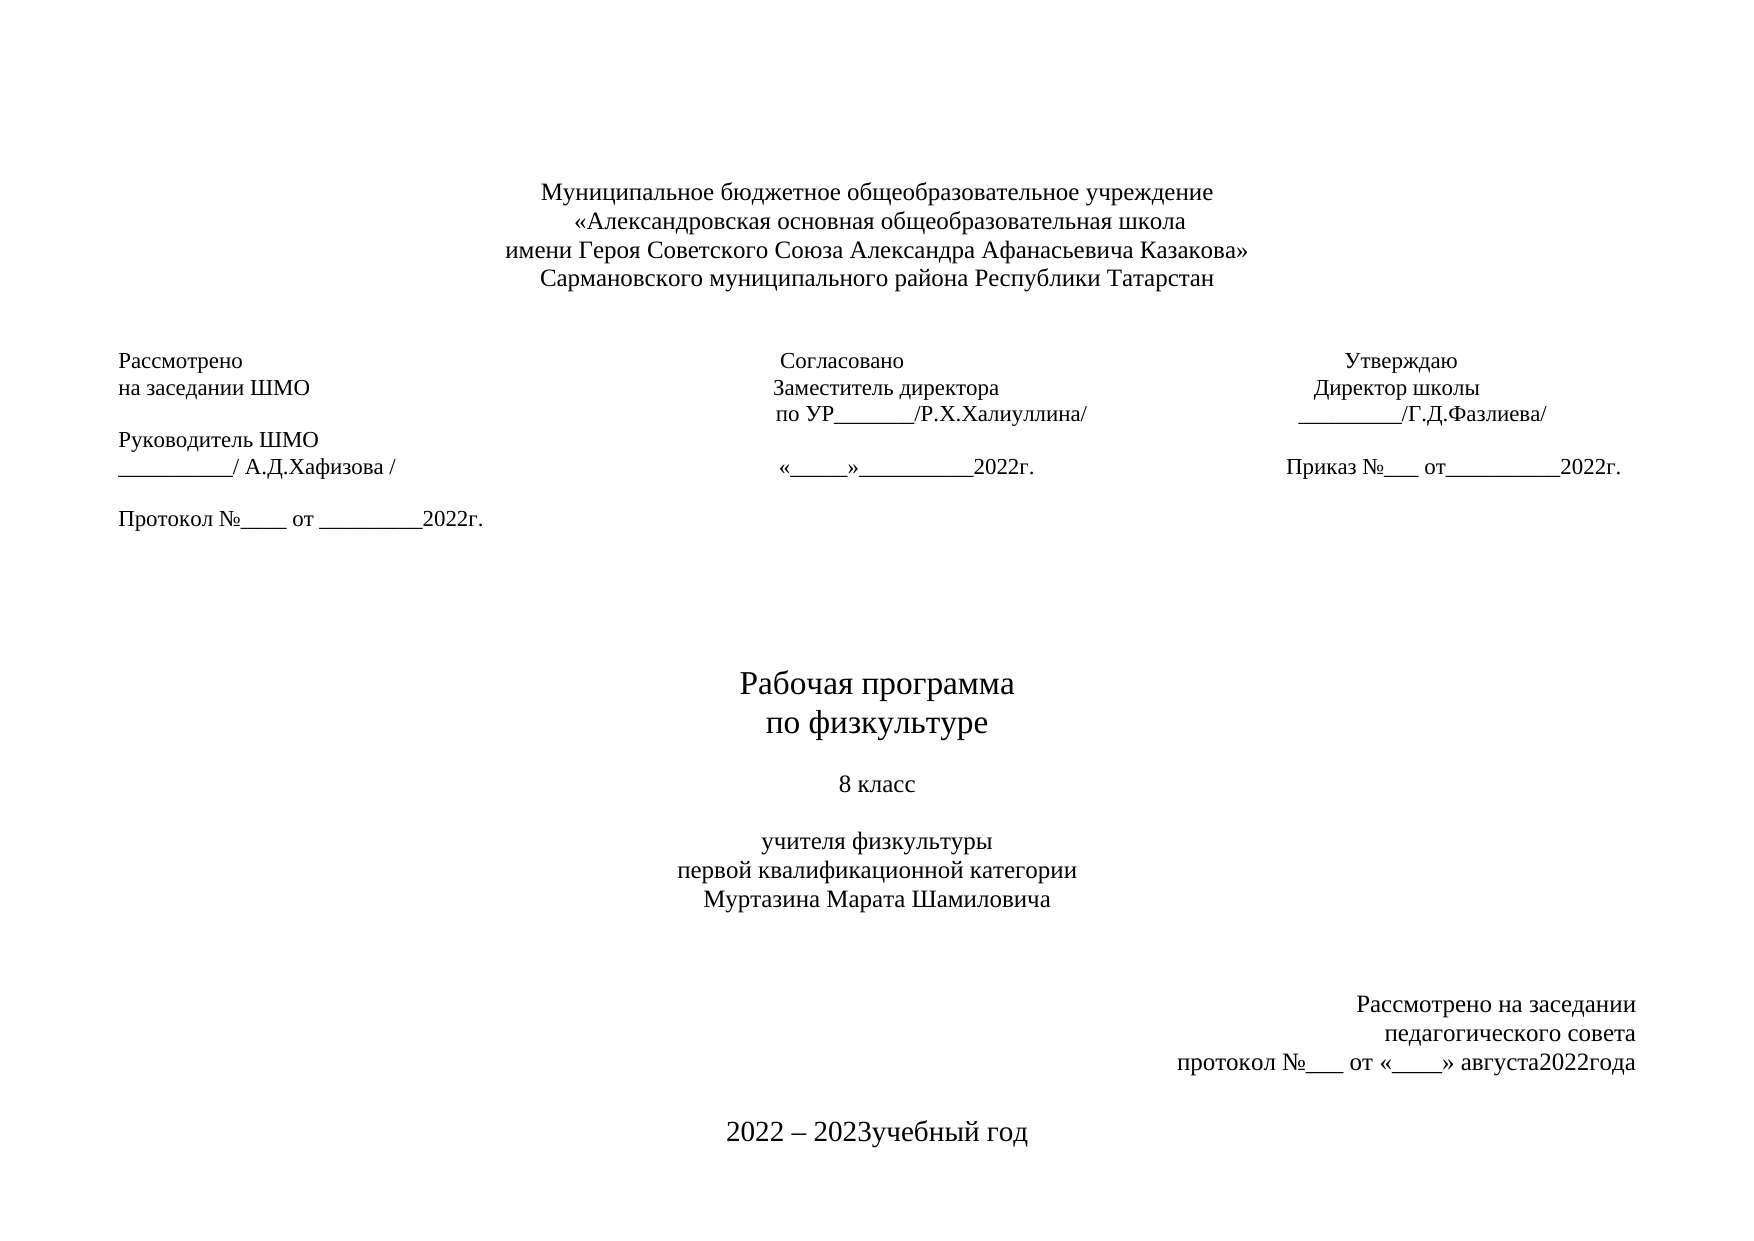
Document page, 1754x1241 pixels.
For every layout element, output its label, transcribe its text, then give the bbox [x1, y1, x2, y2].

text Рассмотрено Согласовано Утверждаю [118, 347, 1636, 374]
text Муртазина Марата Шамиловича [118, 884, 1636, 913]
text «Александровская основная общеобразовательная школа [118, 206, 1636, 235]
text Руководитель ШМО [118, 426, 1636, 453]
text 8 класс [118, 769, 1636, 798]
text по физкультуре [118, 702, 1636, 740]
text на заседании ШМО Заместитель директора Директор школы [118, 374, 1636, 400]
text __________/ А.Д.Хафизова / «_____»__________2022г. Приказ №___ от__________2022г. [118, 453, 1636, 479]
text первой квалификационной категории [118, 855, 1636, 884]
text Рассмотрено на заседании [118, 989, 1636, 1018]
text Протокол №____ от _________2022г. [118, 505, 1636, 532]
text протокол №___ от «____» августа2022года [118, 1047, 1636, 1076]
text по УР_______/Р.Х.Халиуллина/ _________/Г.Д.Фазлиева/ [118, 400, 1636, 426]
text педагогического совета [118, 1018, 1636, 1047]
text Муниципальное бюджетное общеобразовательное учреждение [118, 177, 1636, 206]
text Сармановского муниципального района Республики Татарстан [118, 263, 1636, 292]
text 2022 – 2023учебный год [118, 1114, 1636, 1147]
text учителя физкультуры [118, 826, 1636, 855]
text Рабочая программа [118, 663, 1636, 702]
text имени Героя Советского Союза Александра Афанасьевича Казакова» [118, 235, 1636, 263]
